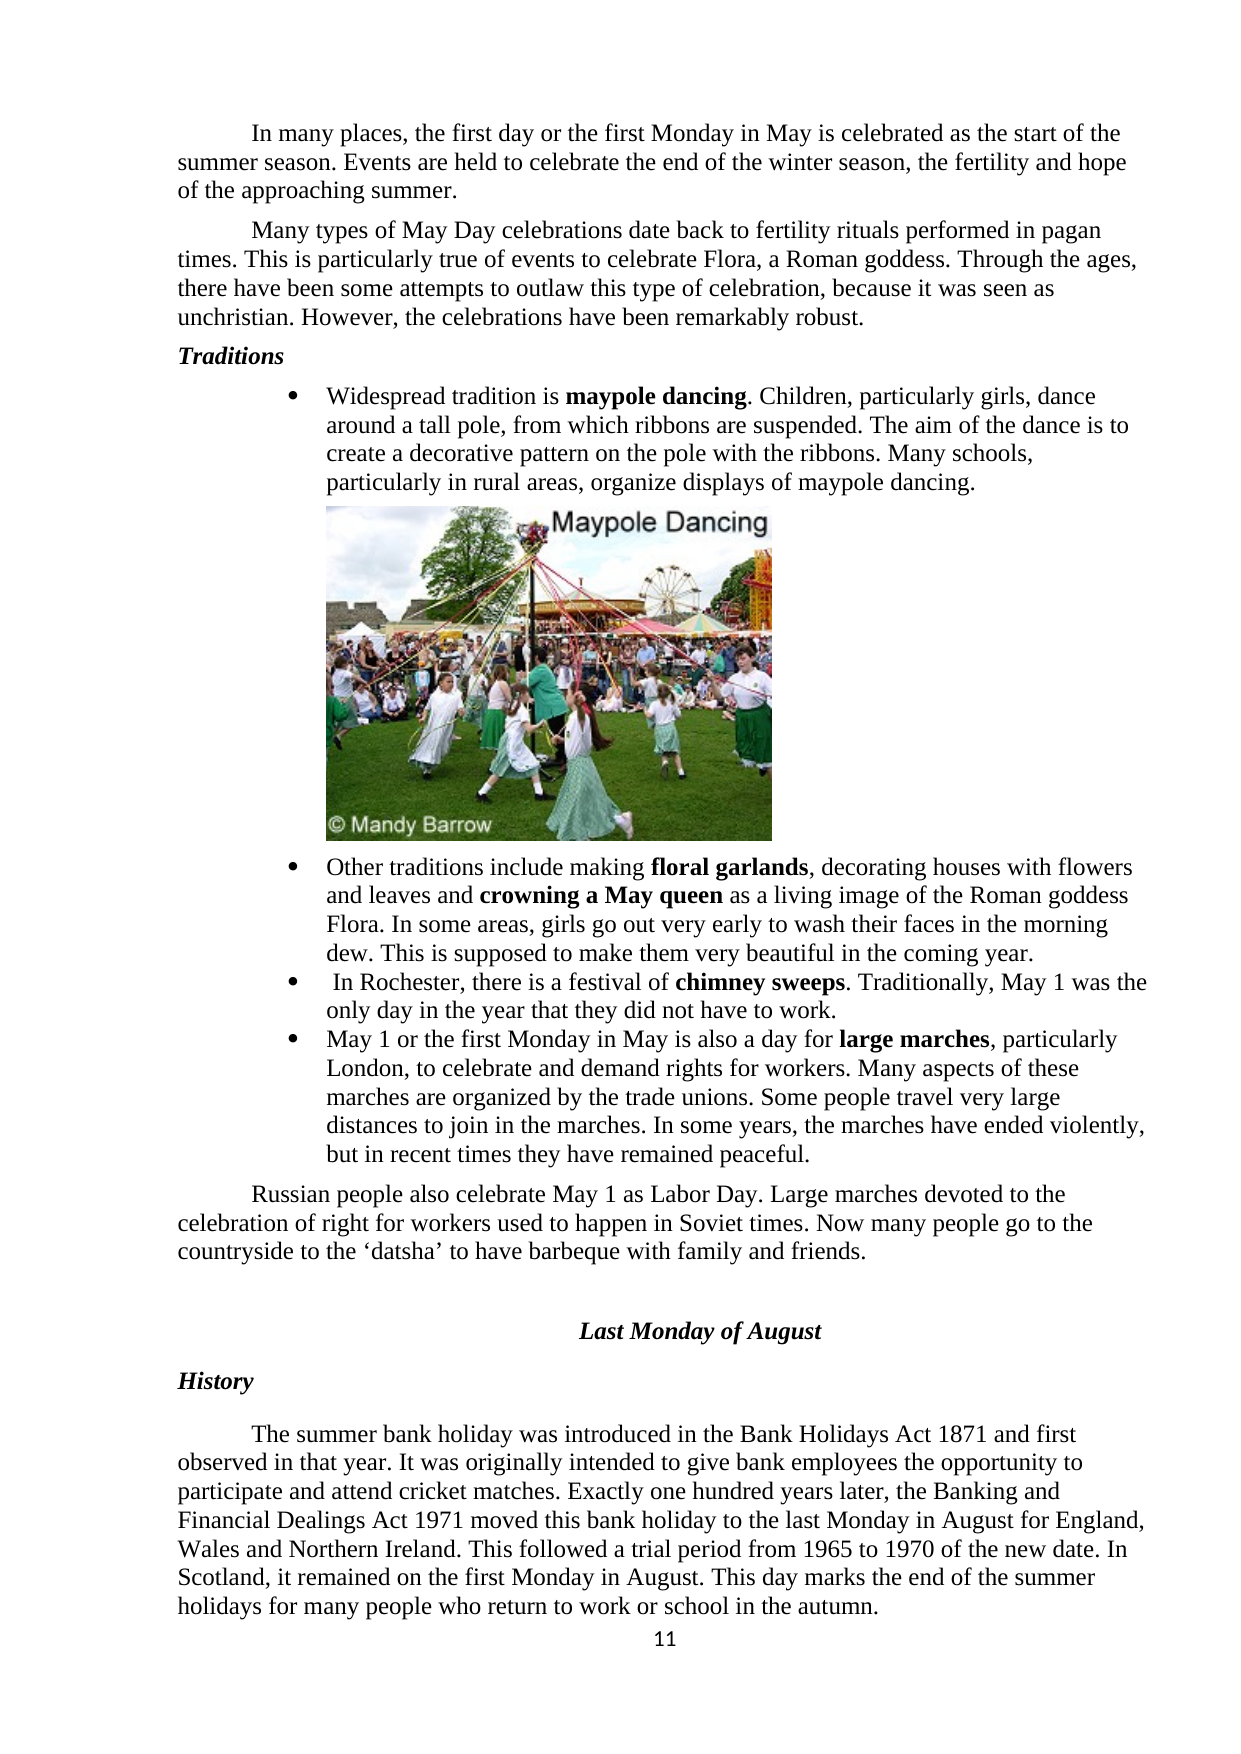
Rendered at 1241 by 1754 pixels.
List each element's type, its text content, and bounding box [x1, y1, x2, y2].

text History [177, 1366, 1152, 1395]
text Many types of May Day celebrations date back to fertility rituals performed in pagan times. This is particularly true of events to celebrate Flora, a Roman goddess. Through the ages, there have been some attempts to outlaw this type of celebration, because it was seen as unchristian. However, the celebrations have been remarkably robust. [177, 215, 1152, 330]
text Russian people also celebrate May 1 as Labor Day. Large marches devoted to the celebration of right for workers used to happen in Soviet times. Now many people go to the countryside to the ‘datsha’ to have barbeque with family and friends. [177, 1179, 1152, 1265]
text In many places, the first day or the first Monday in May is celebrated as the start of the summer season. Events are held to celebrate the end of the winter season, the fertility and hope of the approaching summer. [177, 118, 1152, 204]
text The summer bank holiday was introduced in the Bank Holidays Act 1871 and first observed in that year. It was originally intended to give bank employees the opportunity to participate and attend cricket matches. Exactly one hundred years later, the Banking and Financial Dealings Act 1971 moved this bank holiday to the last Monday in August for England, Wales and Northern Ireland. This followed a trial period from 1965 to 1970 of the new date. In Scotland, it remained on the first Monday in August. This day marks the end of the summer holidays for many people who return to work or school in the autumn. [177, 1419, 1152, 1620]
list Other traditions include making floral garlands, decorating houses with flowers and leaves and crowning a May queen as a living image of the Roman goddess Flora. In some areas, girls go out very early to wash their faces in the morning dew. This is supposed to make them very beautiful in the coming year. [288, 852, 1152, 967]
list In Rochester, there is a festival of chimney sweeps. Traditionally, May 1 was the only day in the year that they did not have to work. [288, 967, 1152, 1024]
list Widespread tradition is maypole dancing. Children, particularly girls, dance around a tall pole, from which ribbons are suspended. The aim of the dance is to create a decorative pattern on the pole with the ribbons. Many schools, particularly in rural areas, organize displays of maypole dancing. [288, 381, 1152, 496]
text Last Monday of August [177, 1316, 1152, 1344]
text Traditions [177, 341, 1152, 370]
picture [326, 506, 772, 841]
list May 1 or the first Monday in May is also a day for large marches, particularly London, to celebrate and demand rights for workers. Many aspects of these marches are organized by the trade unions. Some people travel very large distances to join in the marches. In some years, the marches have ended violently, but in recent times they have remained peaceful. [288, 1024, 1152, 1168]
